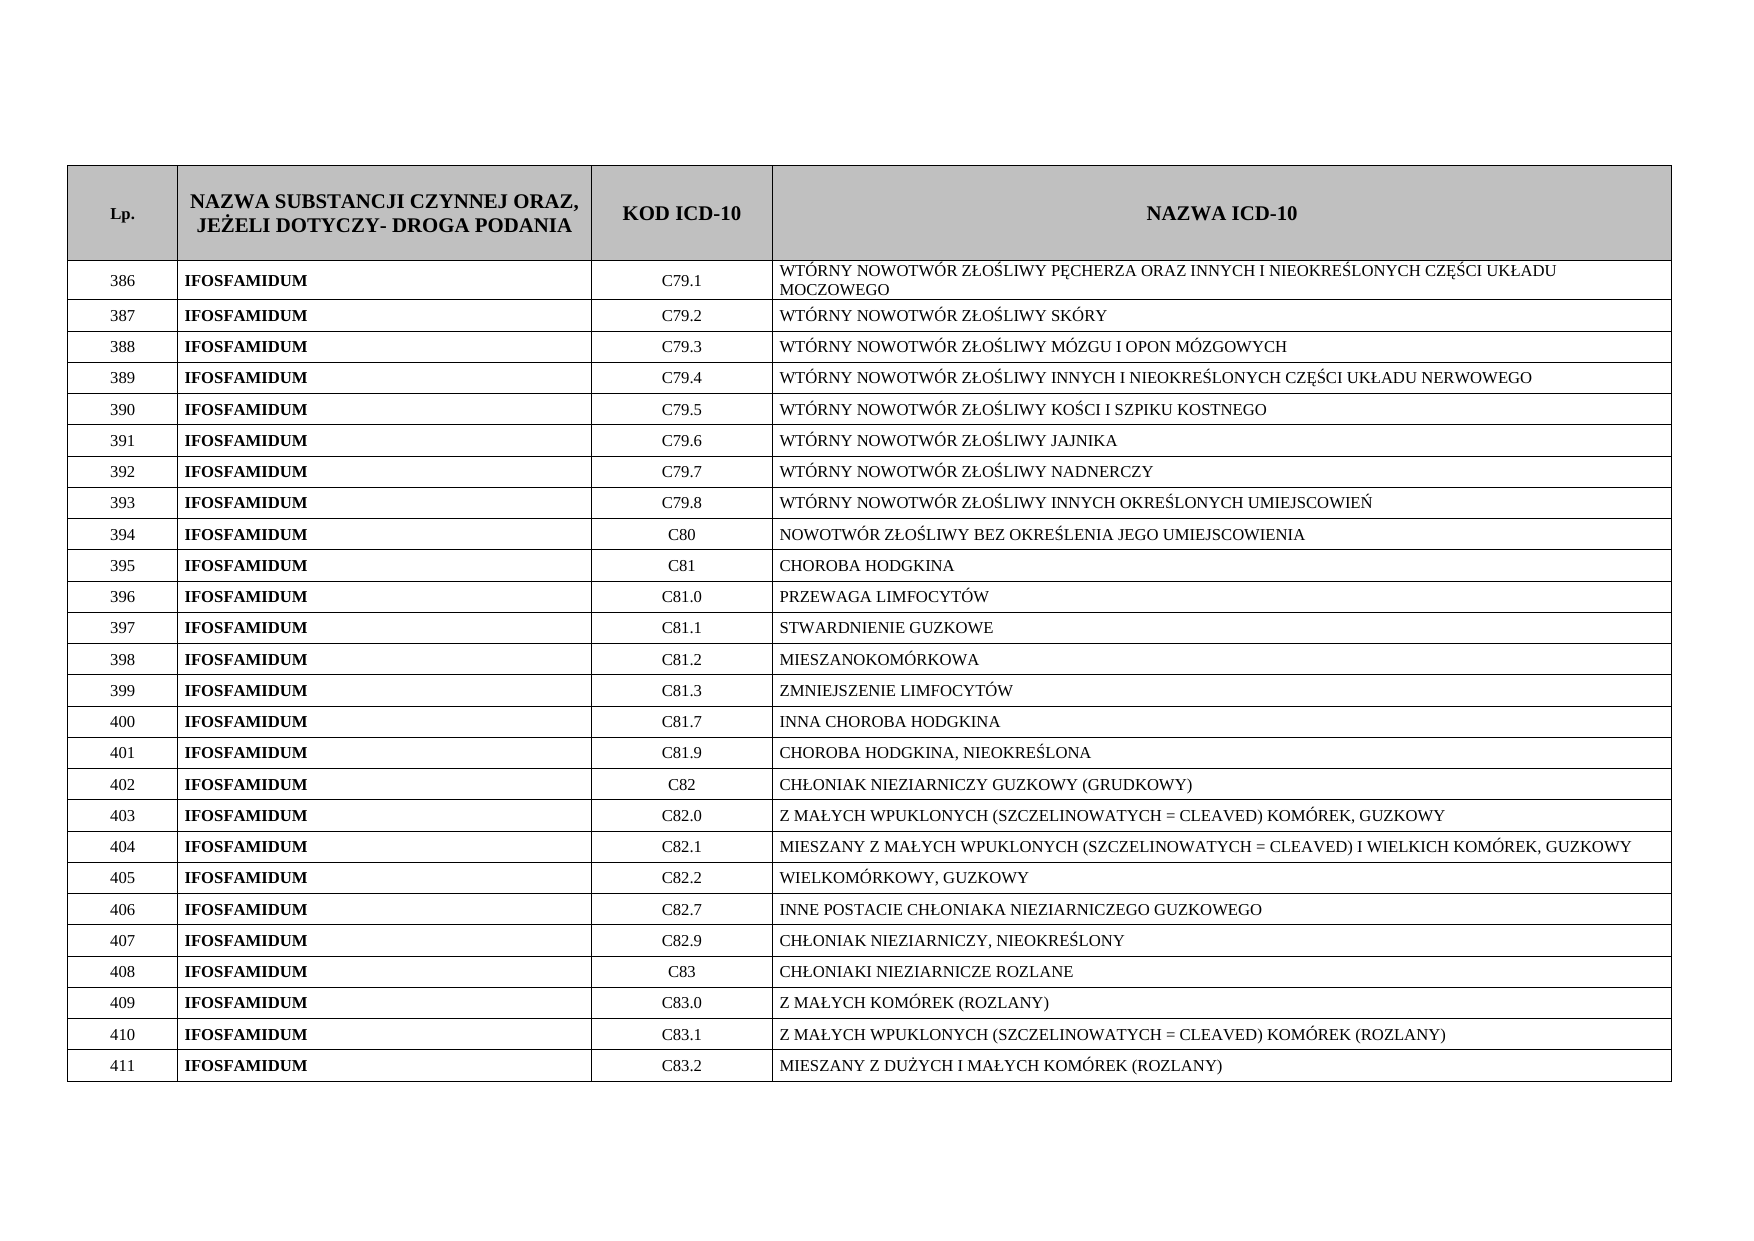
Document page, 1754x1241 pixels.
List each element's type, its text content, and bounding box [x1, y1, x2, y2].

table_cell C79.5 [592, 394, 772, 424]
table_cell C81.1 [592, 613, 772, 643]
table_cell IFOSFAMIDUM [178, 261, 591, 299]
table_cell IFOSFAMIDUM [178, 394, 591, 424]
table_cell C81.2 [592, 644, 772, 674]
table_cell Z MAŁYCH WPUKLONYCH (SZCZELINOWATYCH = CLEAVED) KOMÓREK, GUZKOWY [773, 800, 1671, 831]
table_header NAZWA ICD-10 [773, 166, 1671, 260]
table_cell IFOSFAMIDUM [178, 582, 591, 612]
table_cell C79.1 [592, 261, 772, 299]
table_cell 408 [68, 957, 177, 987]
table_cell MIESZANY Z MAŁYCH WPUKLONYCH (SZCZELINOWATYCH = CLEAVED) I WIELKICH KOMÓREK, GUZKOWY [773, 832, 1671, 862]
table_cell C79.3 [592, 332, 772, 362]
table_cell 396 [68, 582, 177, 612]
table_cell C81.7 [592, 707, 772, 737]
table_cell CHŁONIAKI NIEZIARNICZE ROZLANE [773, 957, 1671, 987]
table_cell IFOSFAMIDUM [178, 519, 591, 549]
table_cell 397 [68, 613, 177, 643]
table_cell 390 [68, 394, 177, 424]
table_cell NOWOTWÓR ZŁOŚLIWY BEZ OKREŚLENIA JEGO UMIEJSCOWIENIA [773, 519, 1671, 549]
table_cell ZMNIEJSZENIE LIMFOCYTÓW [773, 675, 1671, 706]
table_cell IFOSFAMIDUM [178, 988, 591, 1018]
table_cell INNE POSTACIE CHŁONIAKA NIEZIARNICZEGO GUZKOWEGO [773, 894, 1671, 924]
table_cell IFOSFAMIDUM [178, 769, 591, 799]
table_cell 407 [68, 925, 177, 956]
table_cell 393 [68, 488, 177, 518]
table_header Lp. [68, 166, 177, 260]
table_cell IFOSFAMIDUM [178, 425, 591, 456]
table_cell IFOSFAMIDUM [178, 488, 591, 518]
table_cell C80 [592, 519, 772, 549]
table_cell IFOSFAMIDUM [178, 332, 591, 362]
table_cell IFOSFAMIDUM [178, 644, 591, 674]
table_cell 386 [68, 261, 177, 299]
table_cell C83.1 [592, 1019, 772, 1049]
table_cell 409 [68, 988, 177, 1018]
table_cell 401 [68, 738, 177, 768]
table_cell IFOSFAMIDUM [178, 457, 591, 487]
table_cell 411 [68, 1050, 177, 1081]
table_cell WTÓRNY NOWOTWÓR ZŁOŚLIWY INNYCH I NIEOKREŚLONYCH CZĘŚCI UKŁADU NERWOWEGO [773, 363, 1671, 393]
table_cell WTÓRNY NOWOTWÓR ZŁOŚLIWY NADNERCZY [773, 457, 1671, 487]
table_cell C79.4 [592, 363, 772, 393]
table_header KOD ICD-10 [592, 166, 772, 260]
table_cell IFOSFAMIDUM [178, 800, 591, 831]
table_cell 395 [68, 550, 177, 581]
table_cell 405 [68, 863, 177, 893]
table_cell C82 [592, 769, 772, 799]
table_cell C81.0 [592, 582, 772, 612]
table_cell C82.9 [592, 925, 772, 956]
table_cell WTÓRNY NOWOTWÓR ZŁOŚLIWY KOŚCI I SZPIKU KOSTNEGO [773, 394, 1671, 424]
table_cell C79.2 [592, 300, 772, 331]
table_cell IFOSFAMIDUM [178, 550, 591, 581]
table_cell 387 [68, 300, 177, 331]
table_cell 391 [68, 425, 177, 456]
table_cell IFOSFAMIDUM [178, 1019, 591, 1049]
table_cell WTÓRNY NOWOTWÓR ZŁOŚLIWY PĘCHERZA ORAZ INNYCH I NIEOKREŚLONYCH CZĘŚCI UKŁADU MOCZOWEGO [773, 261, 1671, 299]
table_cell IFOSFAMIDUM [178, 300, 591, 331]
table_cell IFOSFAMIDUM [178, 675, 591, 706]
table_cell 410 [68, 1019, 177, 1049]
table_cell 399 [68, 675, 177, 706]
table_cell Z MAŁYCH KOMÓREK (ROZLANY) [773, 988, 1671, 1018]
table_cell WTÓRNY NOWOTWÓR ZŁOŚLIWY MÓZGU I OPON MÓZGOWYCH [773, 332, 1671, 362]
table_cell IFOSFAMIDUM [178, 613, 591, 643]
table_cell C82.0 [592, 800, 772, 831]
table_cell IFOSFAMIDUM [178, 707, 591, 737]
table_cell C79.8 [592, 488, 772, 518]
table_cell C81 [592, 550, 772, 581]
table_cell STWARDNIENIE GUZKOWE [773, 613, 1671, 643]
table_cell IFOSFAMIDUM [178, 832, 591, 862]
table_cell C82.1 [592, 832, 772, 862]
table_cell WTÓRNY NOWOTWÓR ZŁOŚLIWY INNYCH OKREŚLONYCH UMIEJSCOWIEŃ [773, 488, 1671, 518]
table_cell IFOSFAMIDUM [178, 957, 591, 987]
table_cell C83.2 [592, 1050, 772, 1081]
table_cell 394 [68, 519, 177, 549]
table_cell 402 [68, 769, 177, 799]
table_header NAZWA SUBSTANCJI CZYNNEJ ORAZ, JEŻELI DOTYCZY- DROGA PODANIA [178, 166, 591, 260]
table_cell 400 [68, 707, 177, 737]
table_cell MIESZANY Z DUŻYCH I MAŁYCH KOMÓREK (ROZLANY) [773, 1050, 1671, 1081]
table_cell C81.9 [592, 738, 772, 768]
table_cell 389 [68, 363, 177, 393]
table_cell WTÓRNY NOWOTWÓR ZŁOŚLIWY SKÓRY [773, 300, 1671, 331]
table_cell 398 [68, 644, 177, 674]
table_cell C81.3 [592, 675, 772, 706]
table_cell IFOSFAMIDUM [178, 925, 591, 956]
table_cell 406 [68, 894, 177, 924]
table_cell 404 [68, 832, 177, 862]
table_cell CHOROBA HODGKINA, NIEOKREŚLONA [773, 738, 1671, 768]
table_cell IFOSFAMIDUM [178, 363, 591, 393]
table_cell CHŁONIAK NIEZIARNICZY, NIEOKREŚLONY [773, 925, 1671, 956]
table_cell C82.2 [592, 863, 772, 893]
table_cell Z MAŁYCH WPUKLONYCH (SZCZELINOWATYCH = CLEAVED) KOMÓREK (ROZLANY) [773, 1019, 1671, 1049]
table_cell 392 [68, 457, 177, 487]
table_cell PRZEWAGA LIMFOCYTÓW [773, 582, 1671, 612]
table_cell CHOROBA HODGKINA [773, 550, 1671, 581]
table_cell CHŁONIAK NIEZIARNICZY GUZKOWY (GRUDKOWY) [773, 769, 1671, 799]
table_cell MIESZANOKOMÓRKOWA [773, 644, 1671, 674]
table_cell C83.0 [592, 988, 772, 1018]
table_cell C79.6 [592, 425, 772, 456]
table_cell 403 [68, 800, 177, 831]
table_cell WTÓRNY NOWOTWÓR ZŁOŚLIWY JAJNIKA [773, 425, 1671, 456]
table_cell C82.7 [592, 894, 772, 924]
table_cell 388 [68, 332, 177, 362]
table_cell INNA CHOROBA HODGKINA [773, 707, 1671, 737]
table_cell IFOSFAMIDUM [178, 894, 591, 924]
table_cell C83 [592, 957, 772, 987]
table_cell WIELKOMÓRKOWY, GUZKOWY [773, 863, 1671, 893]
table_cell IFOSFAMIDUM [178, 863, 591, 893]
table_cell IFOSFAMIDUM [178, 738, 591, 768]
table_cell C79.7 [592, 457, 772, 487]
table_cell IFOSFAMIDUM [178, 1050, 591, 1081]
